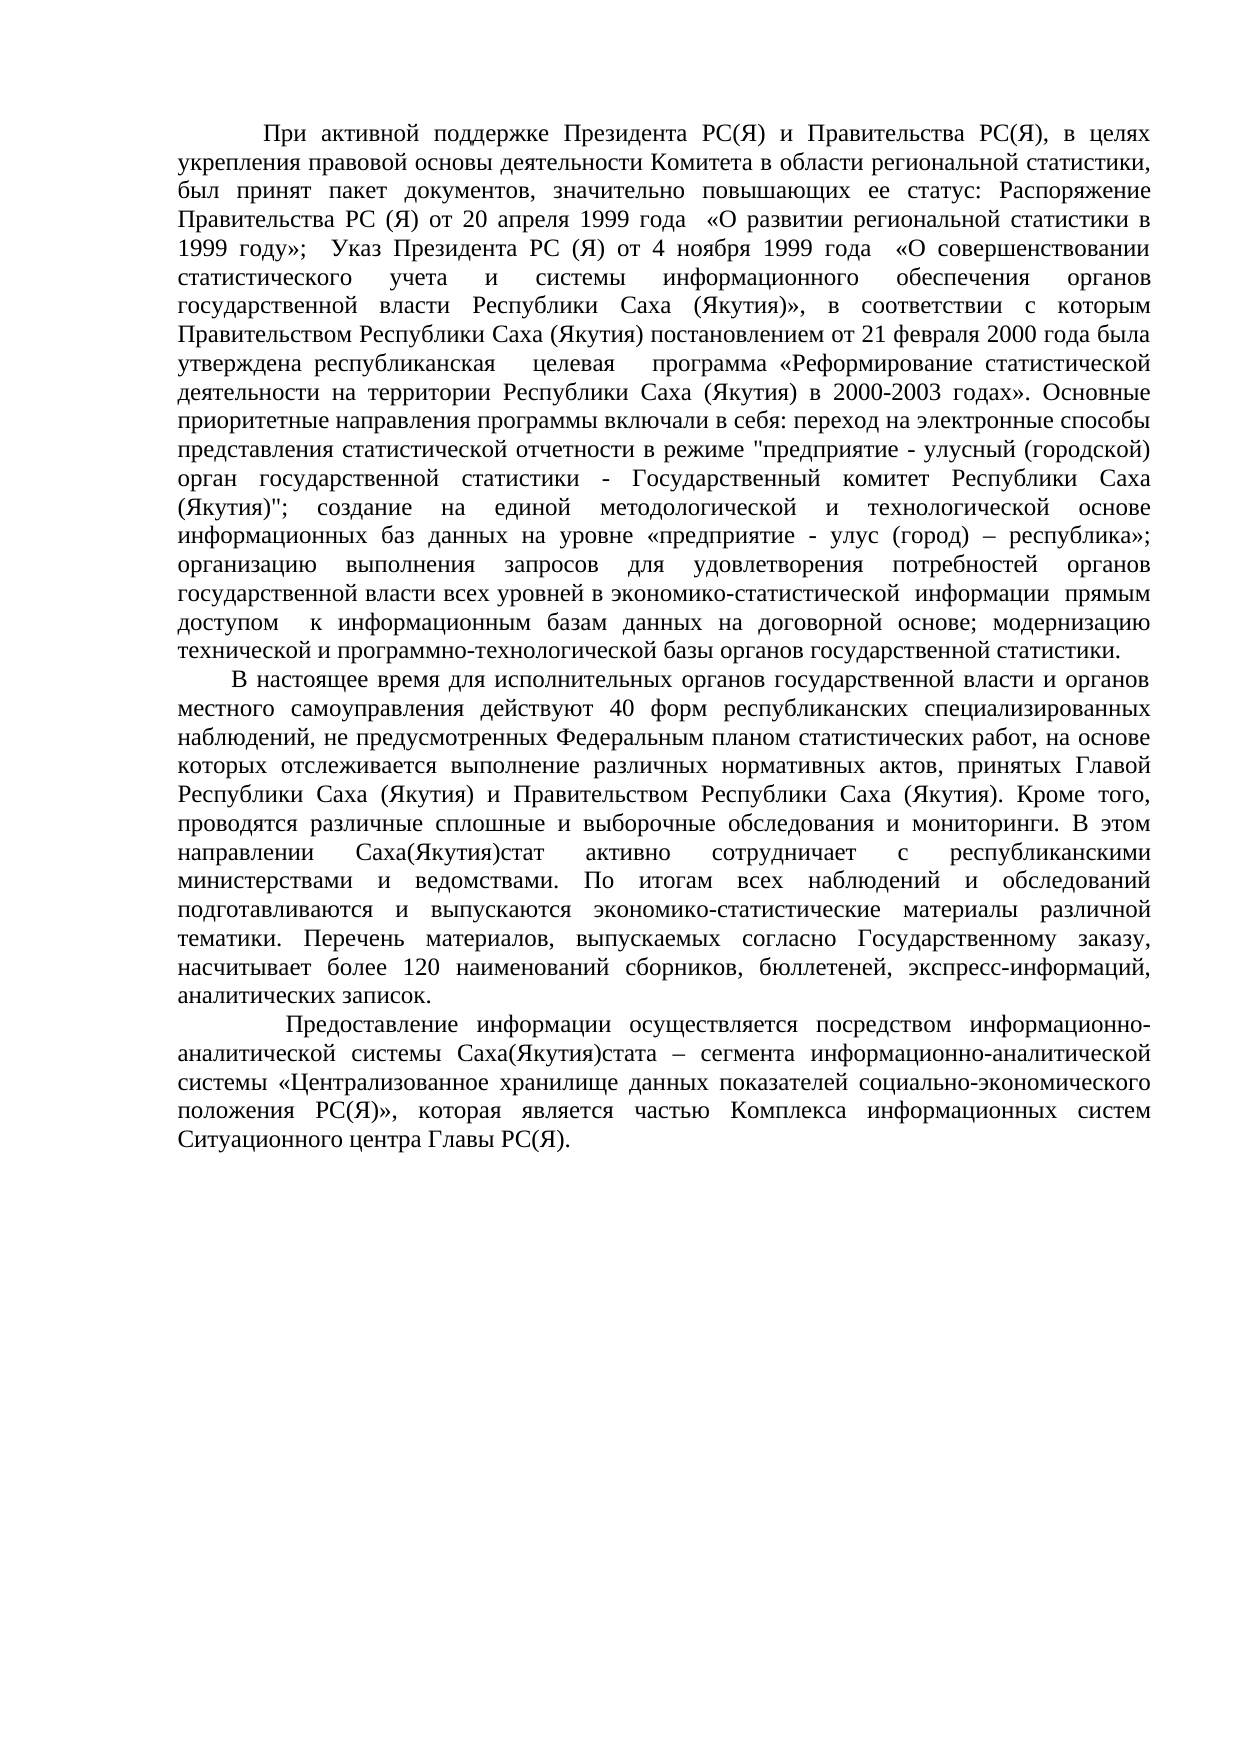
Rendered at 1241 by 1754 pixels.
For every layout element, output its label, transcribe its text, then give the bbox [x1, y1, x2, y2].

text В настоящее время для исполнительных органов государственной власти и органов местного самоуправления действуют 40 форм республиканских специализированных наблюдений, не предусмотренных Федеральным планом статистических работ, на основе которых отслеживается выполнение различных нормативных актов, принятых Главой Республики Саха (Якутия) и Правительством Республики Саха (Якутия). Кроме того, проводятся различные сплошные и выборочные обследования и мониторинги. В этом направлении Саха(Якутия)стат активно сотрудничает с республиканскими министерствами и ведомствами. По итогам всех наблюдений и обследований подготавливаются и выпускаются экономико-статистические материалы различной тематики. Перечень материалов, выпускаемых согласно Государственному заказу, насчитывает более 120 наименований сборников, бюллетеней, экспресс-информаций, аналитических записок. [177, 664, 1152, 1009]
text При активной поддержке Президента РС(Я) и Правительства РС(Я), в целях укрепления правовой основы деятельности Комитета в области региональной статистики, был принят пакет документов, значительно повышающих ее статус: Распоряжение Правительства РС (Я) от 20 апреля 1999 года «О развитии региональной статистики в 1999 году»; Указ Президента РС (Я) от 4 ноября 1999 года «О совершенствовании статистического учета и системы информационного обеспечения органов государственной власти Республики Саха (Якутия)», в соответствии с которым Правительством Республики Саха (Якутия) постановлением от 21 февраля 2000 года была утверждена республиканская целевая программа «Реформирование статистической деятельности на территории Республики Саха (Якутия) в 2000-2003 годах». Основные приоритетные направления программы включали в себя: переход на электронные способы представления статистической отчетности в режиме "предприятие - улусный (городской) орган государственной статистики - Государственный комитет Республики Саха (Якутия)"; создание на единой методологической и технологической основе информационных баз данных на уровне «предприятие - улус (город) – республика»; организацию выполнения запросов для удовлетворения потребностей органов государственной власти всех уровней в экономико-статистической информации прямым доступом к информационным базам данных на договорной основе; модернизацию технической и программно-технологической базы органов государственной статистики. [177, 118, 1152, 664]
text Предоставление информации осуществляется посредством информационно-аналитической системы Саха(Якутия)стата – сегмента информационно-аналитической системы «Централизованное хранилище данных показателей социально-экономического положения РС(Я)», которая является частью Комплекса информационных систем Ситуационного центра Главы РС(Я). [177, 1009, 1152, 1153]
